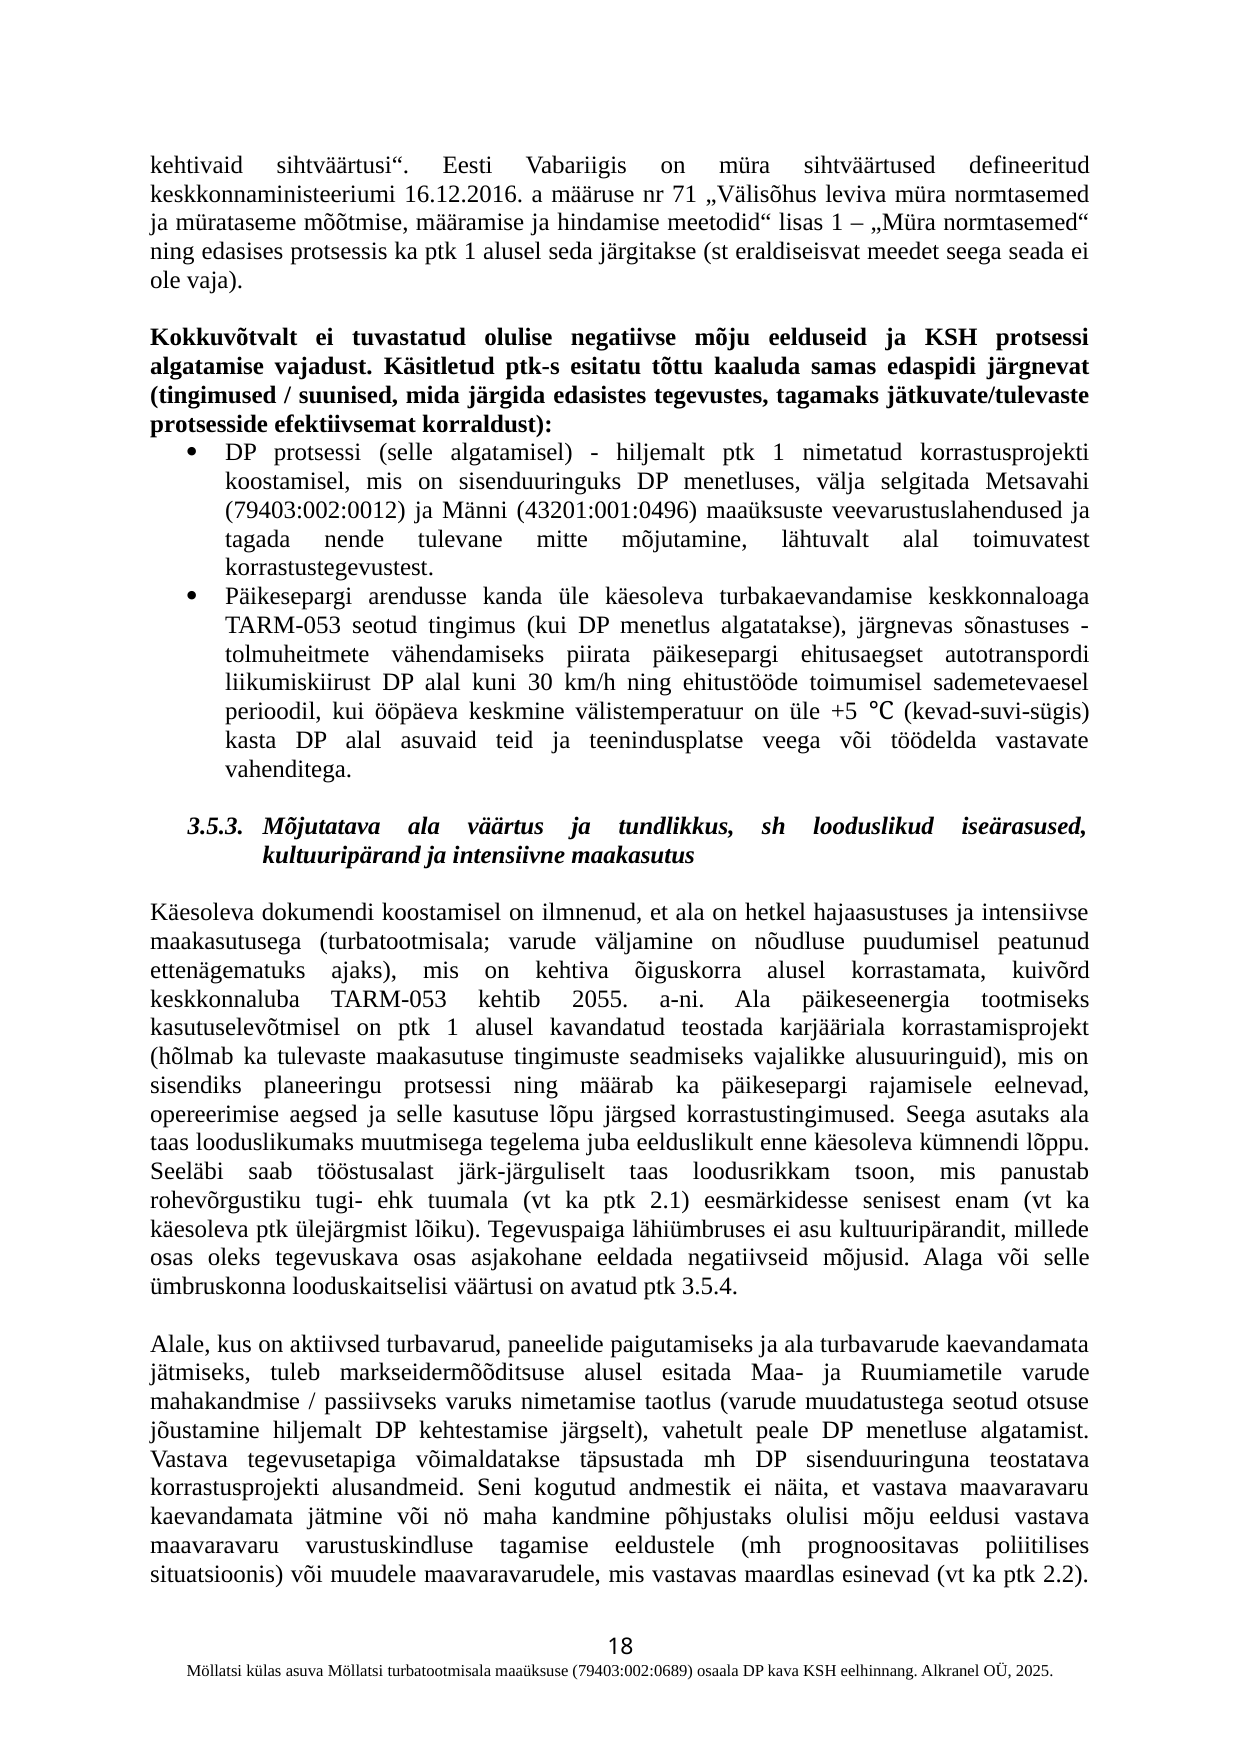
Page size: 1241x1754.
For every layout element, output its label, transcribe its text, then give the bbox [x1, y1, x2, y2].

list DP protsessi (selle algatamisel) - hiljemalt ptk 1 nimetatud korrastusprojekti koostamisel, mis on sisenduuringuks DP menetluses, välja selgitada Metsavahi (79403:002:0012) ja Männi (43201:001:0496) maaüksuste veevarustuslahendused ja tagada nende tulevane mitte mõjutamine, lähtuvalt alal toimuvatest korrastustegevustest. [187, 437, 1090, 581]
subtitle Mõjutatava ala väärtus ja tundlikkus, sh looduslikud iseärasused, kultuuripärand ja intensiivne maakasutus [187, 811, 1090, 869]
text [150, 150, 1090, 294]
text Kokkuvõtvalt ei tuvastatud olulise negatiivse mõju eelduseid ja KSH protsessi algatamise vajadust. Käsitletud ptk-s esitatu tõttu kaaluda samas edaspidi järgnevat (tingimused / suunised, mida järgida edasistes tegevustes, tagamaks jätkuvate/tulevaste protsesside efektiivsemat korraldust): [150, 322, 1090, 437]
text Käesoleva dokumendi koostamisel on ilmnenud, et ala on hetkel hajaasustuses ja intensiivse maakasutusega (turbatootmisala; varude väljamine on nõudluse puudumisel peatunud ettenägematuks ajaks), mis on kehtiva õiguskorra alusel korrastamata, kuivõrd keskkonnaluba TARM-053 kehtib 2055. a-ni. Ala päikeseenergia tootmiseks kasutuselevõtmisel on ptk 1 alusel kavandatud teostada karjääriala korrastamisprojekt (hõlmab ka tulevaste maakasutuse tingimuste seadmiseks vajalikke alusuuringuid), mis on sisendiks planeeringu protsessi ning määrab ka päikesepargi rajamisele eelnevad, opereerimise aegsed ja selle kasutuse lõpu järgsed korrastustingimused. Seega asutaks ala taas looduslikumaks muutmisega tegelema juba eelduslikult enne käesoleva kümnendi lõppu. Seeläbi saab tööstusalast järk-järguliselt taas loodusrikkam tsoon, mis panustab rohevõrgustiku tugi- ehk tuumala (vt ka ptk 2.1) eesmärkidesse senisest enam (vt ka käesoleva ptk ülejärgmist lõiku). Tegevuspaiga lähiümbruses ei asu kultuuripärandit, millede osas oleks tegevuskava osas asjakohane eeldada negatiivseid mõjusid. Alaga või selle ümbruskonna looduskaitselisi väärtusi on avatud ptk 3.5.4. [150, 897, 1090, 1300]
list Päikesepargi arendusse kanda üle käesoleva turbakaevandamise keskkonnaloaga TARM-053 seotud tingimus (kui DP menetlus algatatakse), järgnevas sõnastuses - tolmuheitmete vähendamiseks piirata päikesepargi ehitusaegset autotranspordi liikumiskiirust DP alal kuni 30 km/h ning ehitustööde toimumisel sademetevaesel perioodil, kui ööpäeva keskmine välistemperatuur on üle +5 ℃ (kevad-suvi-sügis) kasta DP alal asuvaid teid ja teenindusplatse veega või töödelda vastavate vahenditega. [187, 581, 1090, 782]
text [150, 1329, 1090, 1587]
